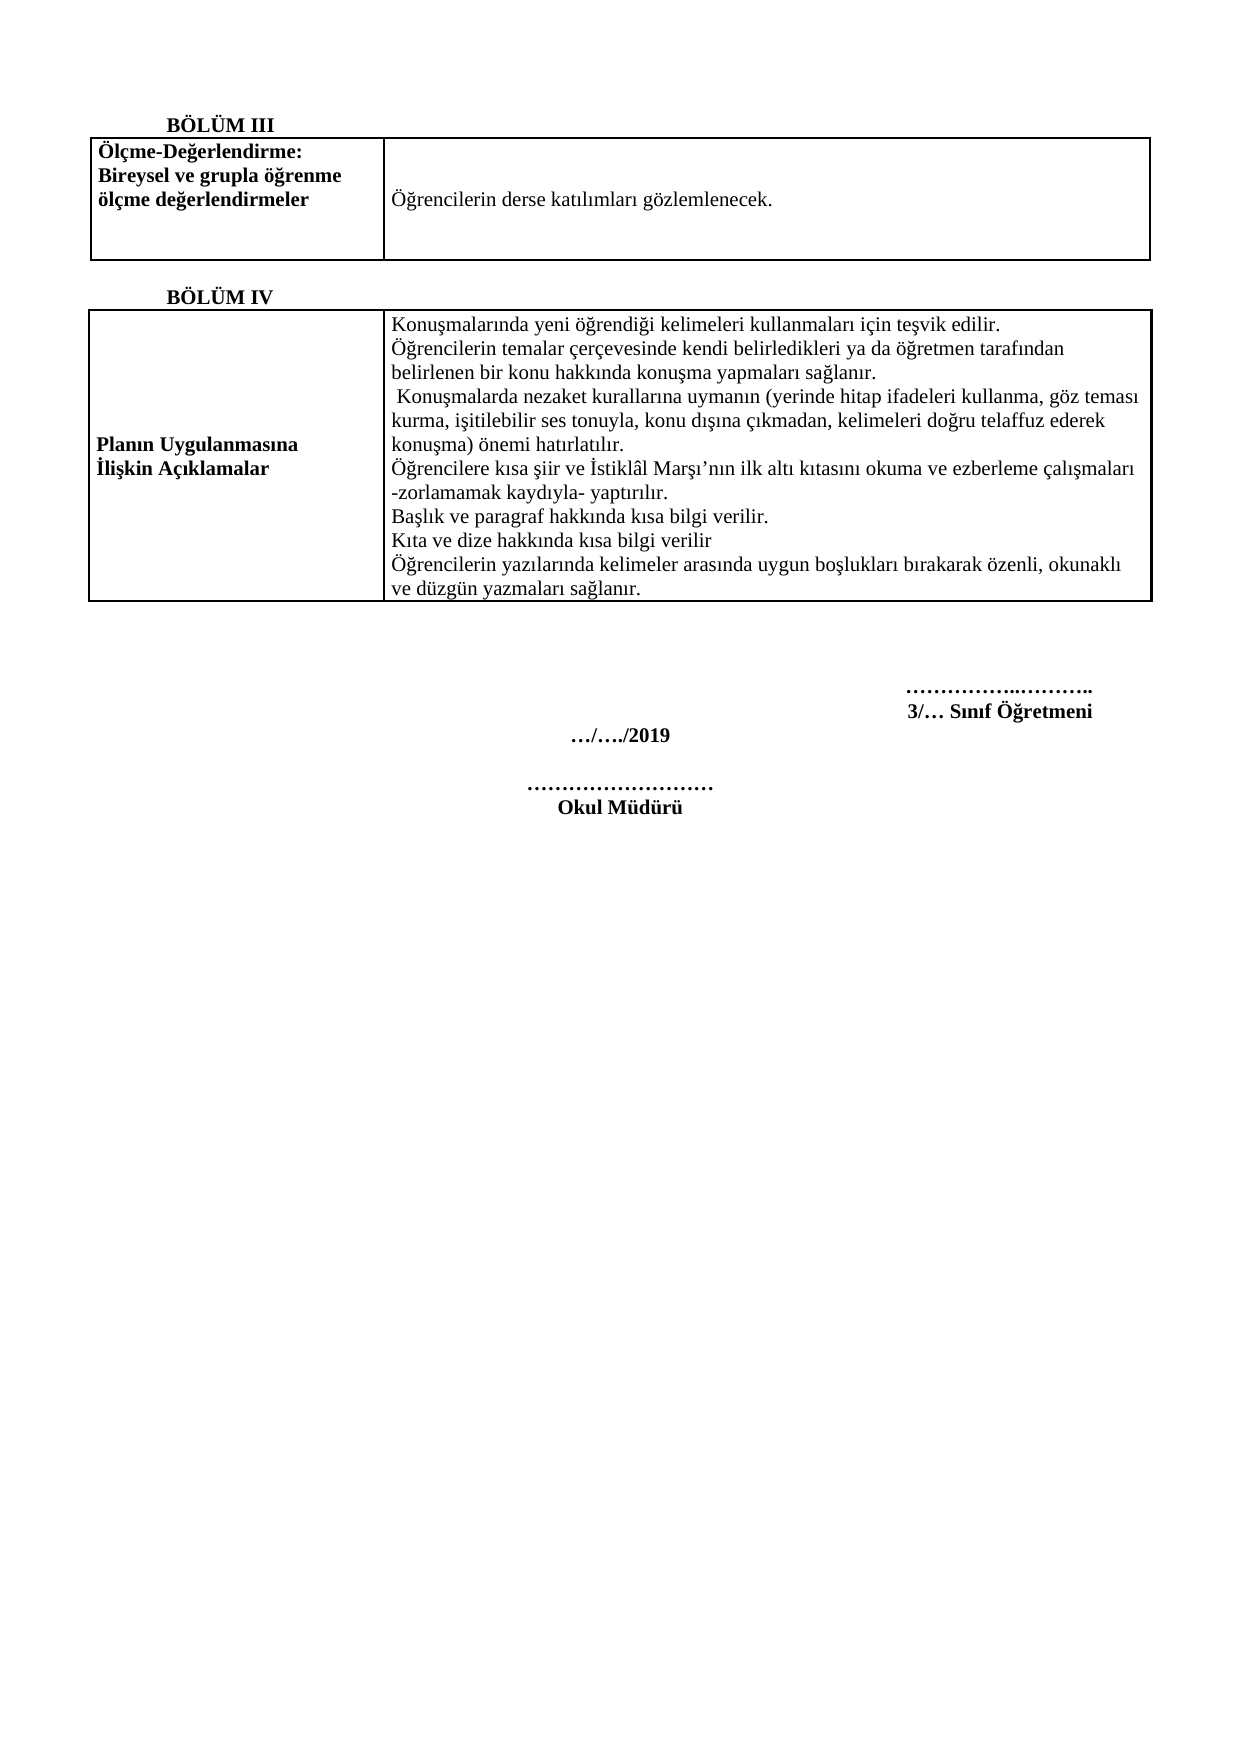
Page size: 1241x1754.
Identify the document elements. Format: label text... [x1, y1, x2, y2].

text 3/… Sınıf Öğretmeni [148, 698, 1092, 723]
table_header Planın Uygulanmasına İlişkin Açıklamalar [90, 311, 383, 600]
table_header Öğrencilerin derse katılımları gözlemlenecek. [385, 139, 1149, 259]
table_header Konuşmalarında yeni öğrendiği kelimeleri kullanmaları için teşvik edilir. Öğrencilerin temalar çerçevesinde kendi belirledikleri ya da öğretmen tarafından belirlenen bir konu hakkında konuşma yapmaları sağlanır. Konuşmalarda nezaket kurallarına uymanın (yerinde hitap ifadeleri kullanma, göz teması kurma, işitilebilir ses tonuyla, konu dışına çıkmadan, kelimeleri doğru telaffuz ederek konuşma) önemi hatırlatılır. Öğrencilere kısa şiir ve İstiklâl Marşı’nın ilk altı kıtasını okuma ve ezberleme çalışmaları -zorlamamak kaydıyla- yaptırılır. Başlık ve paragraf hakkında kısa bilgi verilir. Kıta ve dize hakkında kısa bilgi verilir Öğrencilerin yazılarında kelimeler arasında uygun boşlukları bırakarak özenli, okunaklı ve düzgün yazmaları sağlanır. [385, 311, 1150, 600]
subtitle BÖLÜM III [148, 113, 1092, 137]
text ……………..……….. [148, 674, 1092, 698]
text Okul Müdürü [148, 795, 1092, 819]
table_header Ölçme-Değerlendirme: Bireysel ve grupla öğrenme ölçme değerlendirmeler [92, 139, 383, 259]
text ……………………… [148, 771, 1092, 795]
subtitle BÖLÜM IV [148, 285, 1092, 309]
text …/…./2019 [148, 723, 1092, 747]
